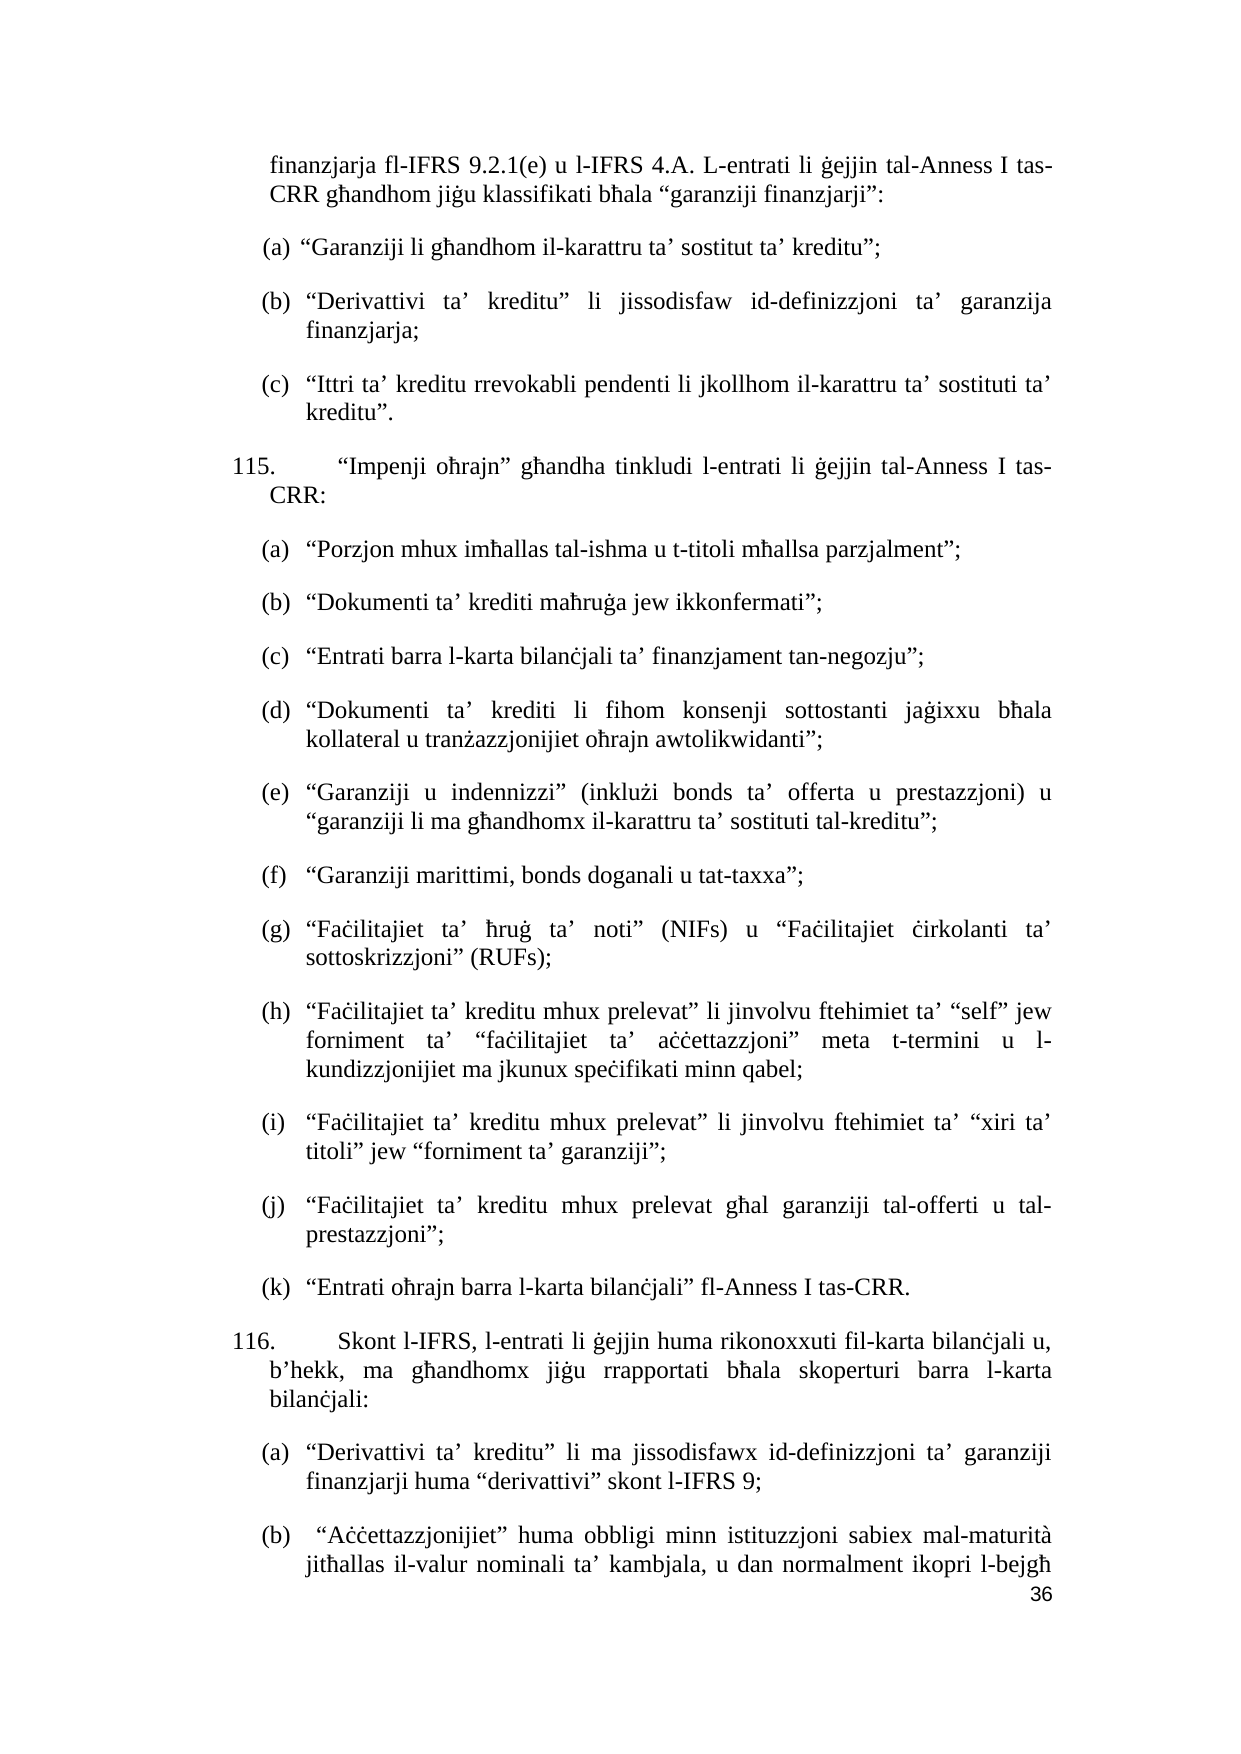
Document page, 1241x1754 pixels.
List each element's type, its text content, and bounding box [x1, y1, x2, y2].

text Skont l-IFRS, l-entrati li ġejjin huma rikonoxxuti fil-karta bilanċjali u, b’hekk, ma għandhomx jiġu rrapportati bħala skoperturi barra l-karta bilanċjali: [232, 1326, 1053, 1412]
list “Derivattivi ta’ kreditu” li jissodisfaw id-definizzjoni ta’ garanzija finanzjarja; [261, 286, 1053, 344]
list “Faċilitajiet ta’ ħruġ ta’ noti” (NIFs) u “Faċilitajiet ċirkolanti ta’ sottoskrizzjoni” (RUFs); [261, 914, 1053, 971]
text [232, 150, 1053, 207]
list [261, 1520, 1053, 1577]
list “Entrati barra l-karta bilanċjali ta’ finanzjament tan-negozju”; [261, 641, 1053, 670]
list “Dokumenti ta’ krediti li fihom konsenji sottostanti jaġixxu bħala kollateral u tranżazzjonijiet oħrajn awtolikwidanti”; [261, 695, 1053, 752]
list “Garanziji marittimi, bonds doganali u tat-taxxa”; [261, 860, 1053, 889]
list “Entrati oħrajn barra l-karta bilanċjali” fl-Anness I tas-CRR. [261, 1272, 1053, 1301]
list “Faċilitajiet ta’ kreditu mhux prelevat għal garanziji tal-offerti u tal-prestazzjoni”; [261, 1190, 1053, 1247]
text “Impenji oħrajn” għandha tinkludi l-entrati li ġejjin tal-Anness I tas-CRR: [232, 451, 1053, 509]
list “Derivattivi ta’ kreditu” li ma jissodisfawx id-definizzjoni ta’ garanziji finanzjarji huma “derivattivi” skont l-IFRS 9; [261, 1437, 1053, 1495]
list “Ittri ta’ kreditu rrevokabli pendenti li jkollhom il-karattru ta’ sostituti ta’ kreditu”. [261, 369, 1053, 426]
list “Faċilitajiet ta’ kreditu mhux prelevat” li jinvolvu ftehimiet ta’ “self” jew forniment ta’ “faċilitajiet ta’ aċċettazzjoni” meta t-termini u l-kundizzjonijiet ma jkunux speċifikati minn qabel; [261, 996, 1053, 1082]
list “Garanziji li għandhom il-karattru ta’ sostitut ta’ kreditu”; [262, 232, 1053, 261]
list “Garanziji u indennizzi” (inklużi bonds ta’ offerta u prestazzjoni) u “garanziji li ma għandhomx il-karattru ta’ sostituti tal-kreditu”; [261, 777, 1053, 835]
list “Faċilitajiet ta’ kreditu mhux prelevat” li jinvolvu ftehimiet ta’ “xiri ta’ titoli” jew “forniment ta’ garanziji”; [261, 1107, 1053, 1165]
list “Porzjon mhux imħallas tal-ishma u t-titoli mħallsa parzjalment”; [261, 534, 1053, 562]
list “Dokumenti ta’ krediti maħruġa jew ikkonfermati”; [261, 587, 1053, 616]
